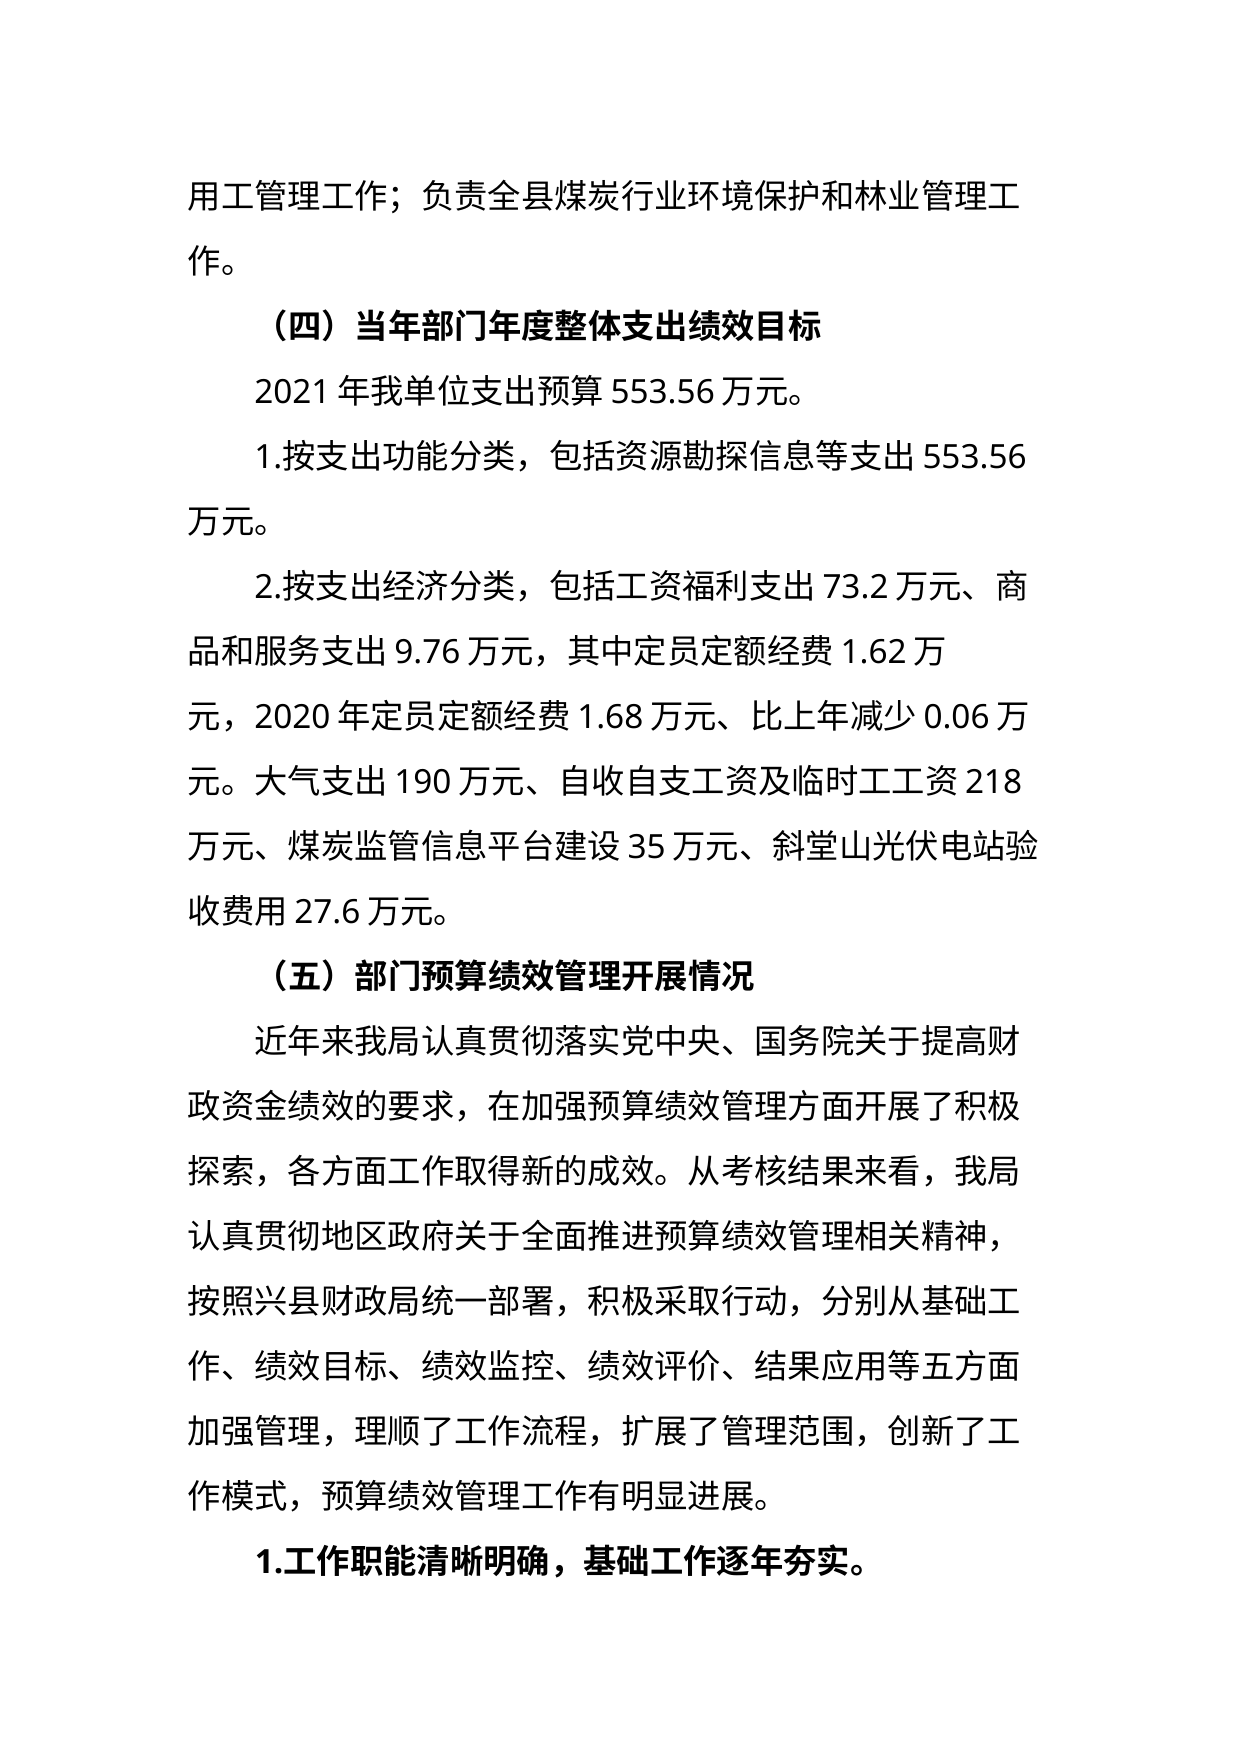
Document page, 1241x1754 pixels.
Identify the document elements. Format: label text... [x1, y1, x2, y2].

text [187, 162, 1053, 292]
text 1.按支出功能分类，包括资源勘探信息等支出553.56万元。 [187, 422, 1053, 552]
text 2021年我单位支出预算553.56万元。 [187, 357, 1053, 422]
text 1.工作职能清晰明确，基础工作逐年夯实。 [187, 1527, 1053, 1592]
text 2.按支出经济分类，包括工资福利支出73.2万元、商品和服务支出9.76万元，其中定员定额经费1.62万元，2020年定员定额经费1.68万元、比上年减少0.06万元。大气支出190万元、自收自支工资及临时工工资218万元、煤炭监管信息平台建设35万元、斜堂山光伏电站验收费用27.6万元。 [187, 552, 1053, 942]
text 近年来我局认真贯彻落实党中央、国务院关于提高财政资金绩效的要求，在加强预算绩效管理方面开展了积极探索，各方面工作取得新的成效。从考核结果来看，我局认真贯彻地区政府关于全面推进预算绩效管理相关精神，按照兴县财政局统一部署，积极采取行动，分别从基础工作、绩效目标、绩效监控、绩效评价、结果应用等五方面加强管理，理顺了工作流程，扩展了管理范围，创新了工作模式，预算绩效管理工作有明显进展。 [187, 1007, 1053, 1527]
text （五）部门预算绩效管理开展情况 [187, 942, 1053, 1007]
text （四）当年部门年度整体支出绩效目标 [187, 292, 1053, 357]
